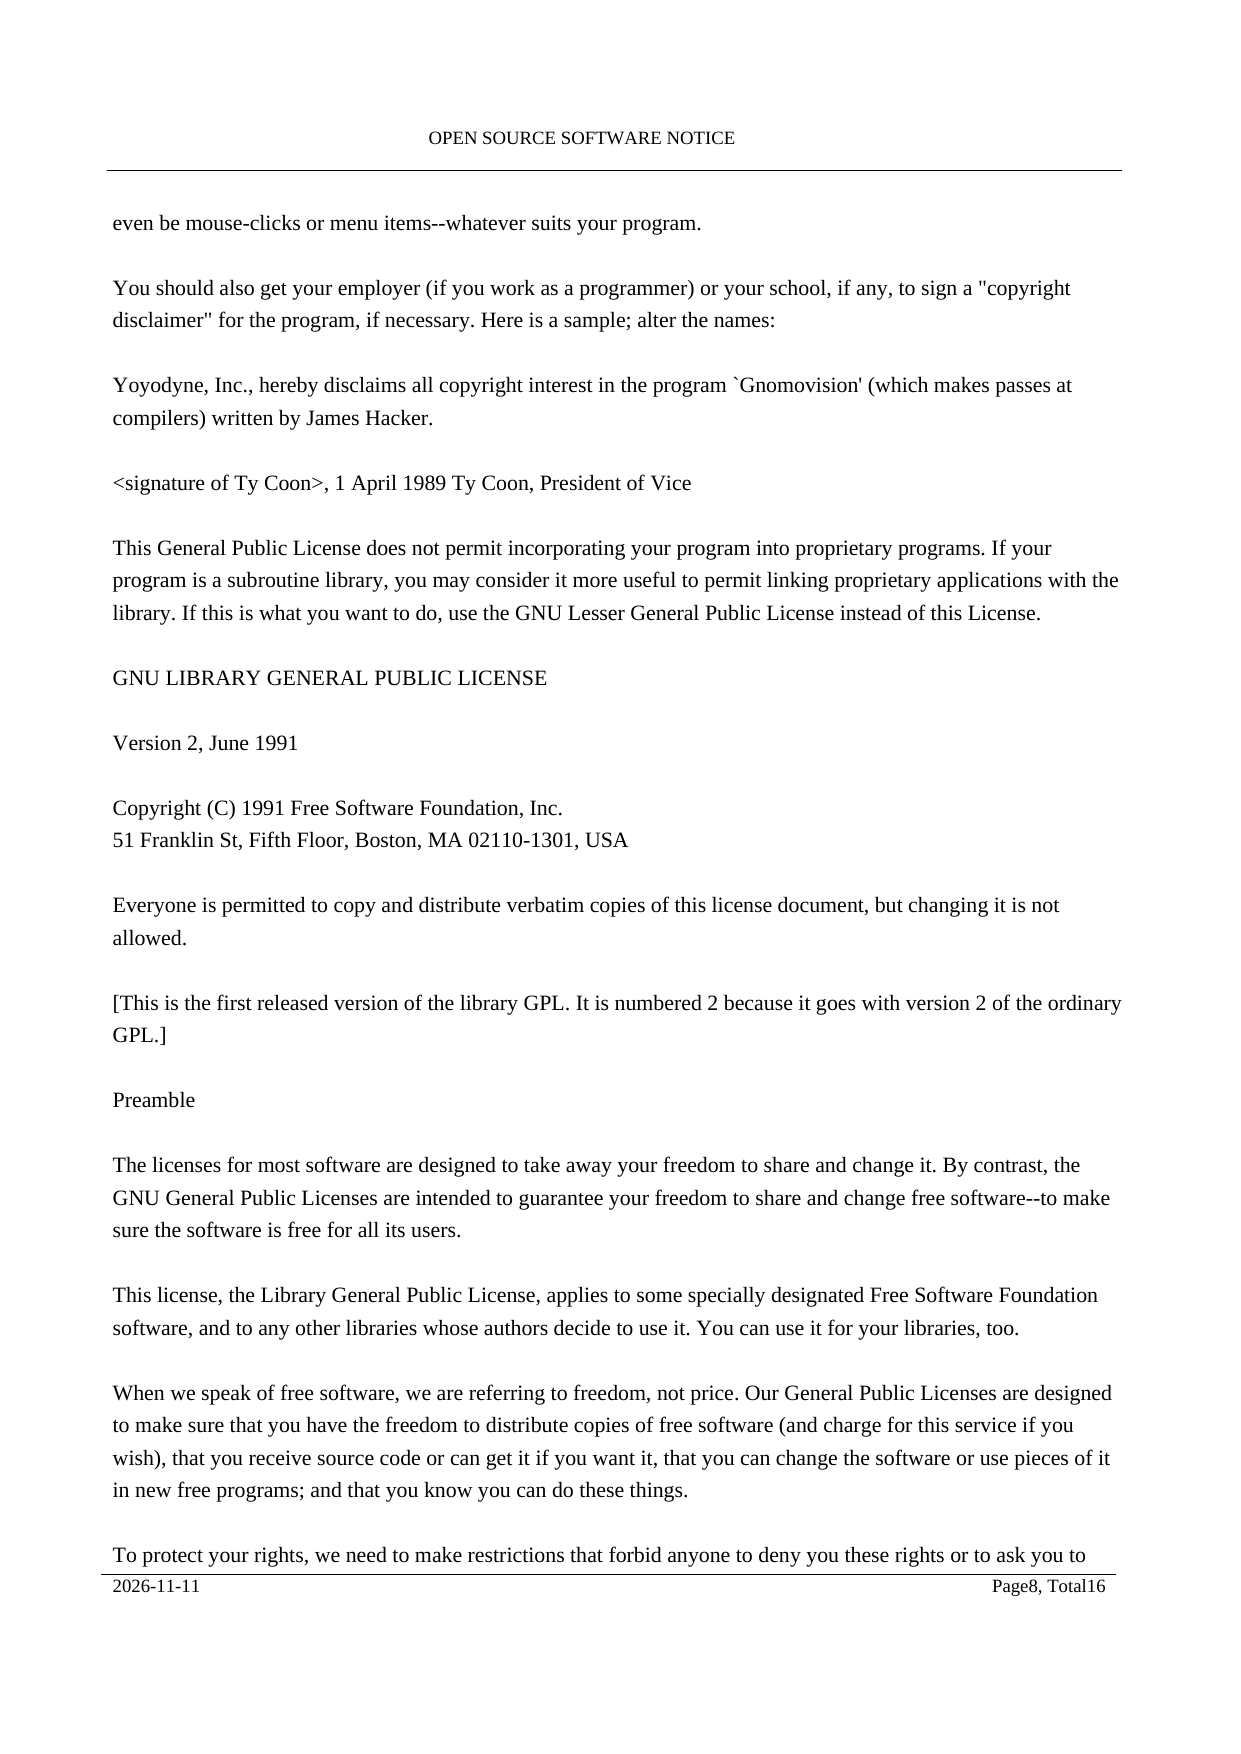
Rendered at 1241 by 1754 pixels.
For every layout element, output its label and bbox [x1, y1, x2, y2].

text [112, 206, 1128, 1571]
